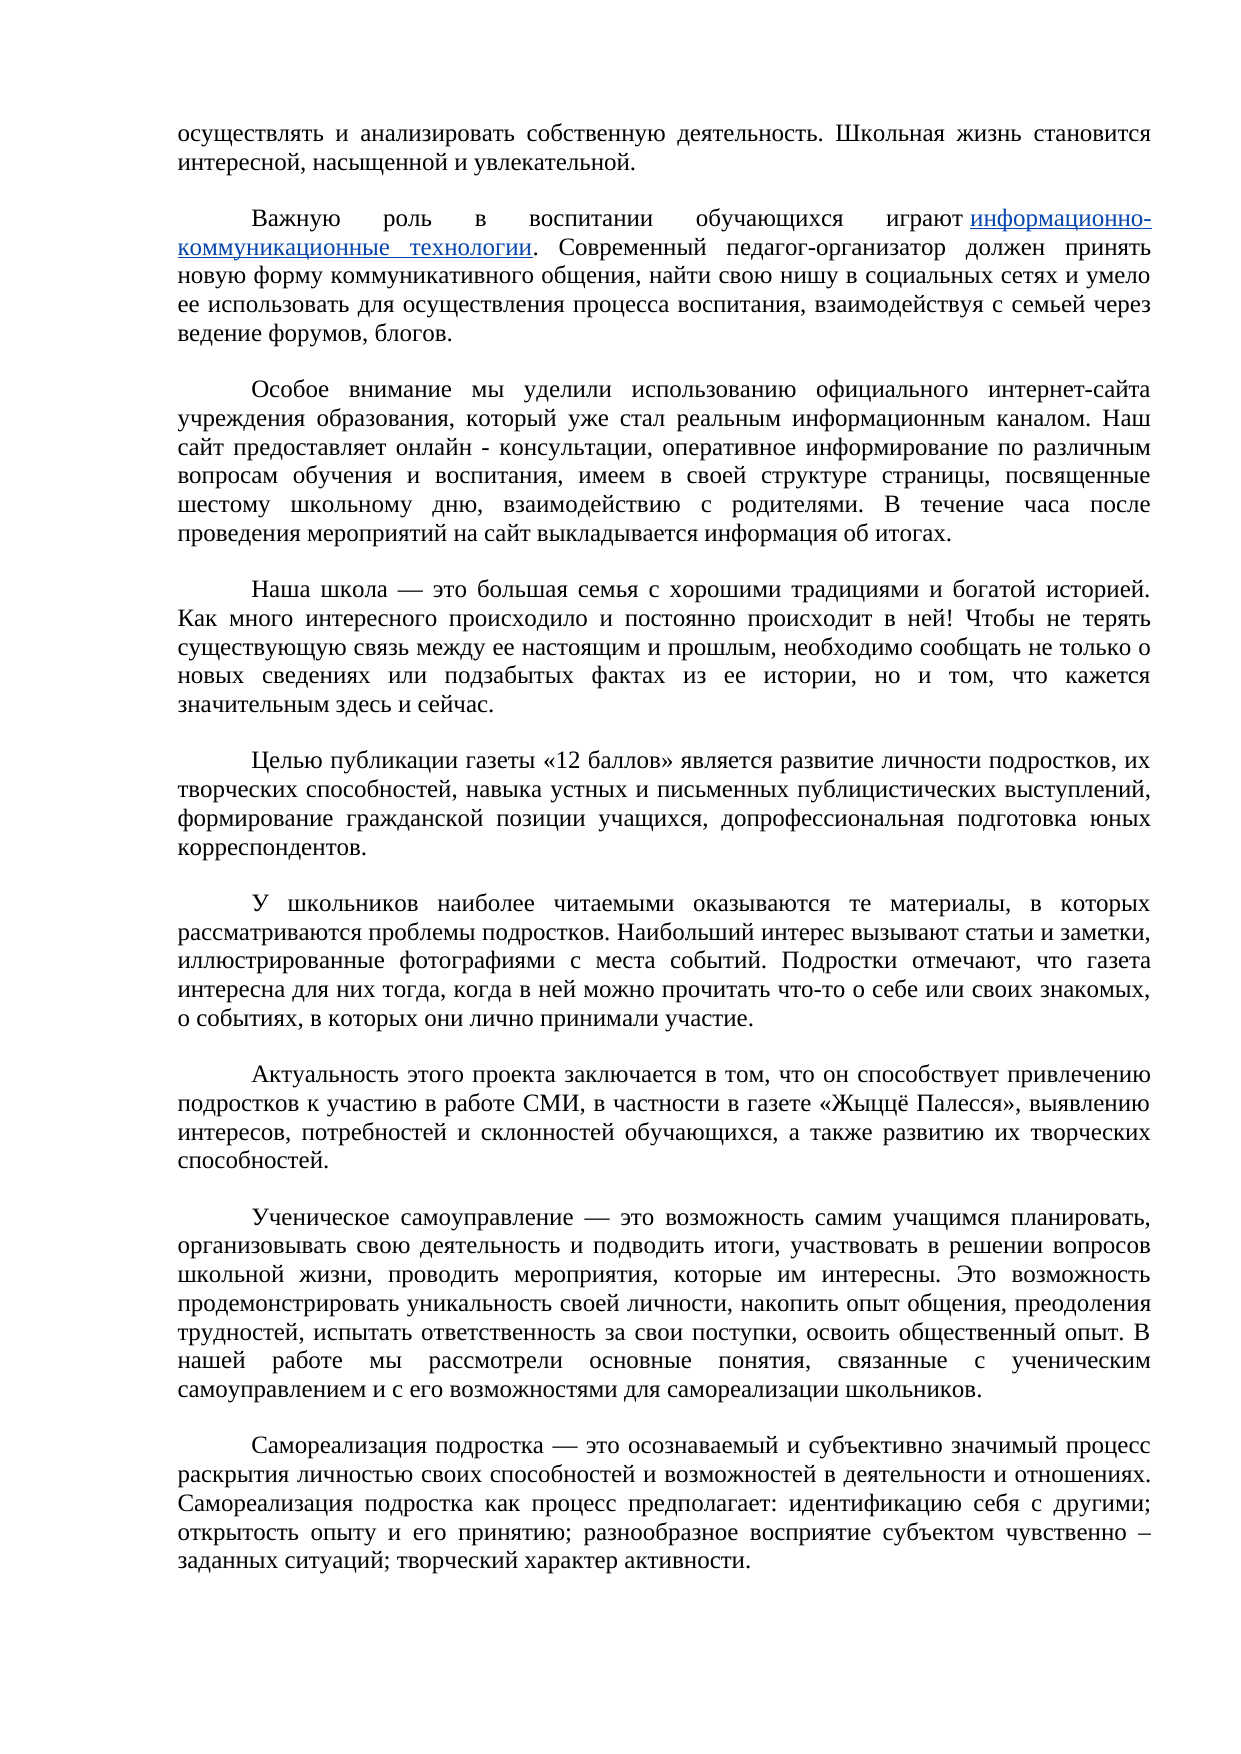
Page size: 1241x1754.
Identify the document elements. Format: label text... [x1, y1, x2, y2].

text Целью публикации газеты «12 баллов» является развитие личности подростков, их творческих способностей, навыка устных и письменных публицистических выступлений, формирование гражданской позиции учащихся, допрофессиональная подготовка юных корреспондентов. [177, 746, 1152, 861]
text Актуальность этого проекта заключается в том, что он способствует привлечению подростков к участию в работе СМИ, в частности в газете «Жыццё Палесся», выявлению интересов, потребностей и склонностей обучающихся, а также развитию их творческих способностей. [177, 1059, 1152, 1174]
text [177, 118, 1152, 176]
text Ученическое самоуправление — это возможность самим учащимся планировать, организовывать свою деятельность и подводить итоги, участвовать в решении вопросов школьной жизни, проводить мероприятия, которые им интересны. Это возможность продемонстрировать уникальность своей личности, накопить опыт общения, преодоления трудностей, испытать ответственность за свои поступки, освоить общественный опыт. В нашей работе мы рассмотрели основные понятия, связанные с ученическим самоуправлением и с его возможностями для самореализации школьников. [177, 1202, 1152, 1403]
text Важную роль в воспитании обучающихся играют информационно-коммуникационные технологии. Современный педагог-организатор должен принять новую форму коммуникативного общения, найти свою нишу в социальных сетях и умело ее использовать для осуществления процесса воспитания, взаимодействуя с семьей через ведение форумов, блогов. [177, 203, 1152, 347]
text Особое внимание мы уделили использованию официального интернет-сайта учреждения образования, который уже стал реальным информационным каналом. Наш сайт предоставляет онлайн - консультации, оперативное информирование по различным вопросам обучения и воспитания, имеем в своей структуре страницы, посвященные шестому школьному дню, взаимодействию с родителями. В течение часа после проведения мероприятий на сайт выкладывается информация об итогах. [177, 374, 1152, 547]
text У школьников наиболее читаемыми оказываются те материалы, в которых рассматриваются проблемы подростков. Наибольший интерес вызывают статьи и заметки, иллюстрированные фотографиями с места событий. Подростки отмечают, что газета интересна для них тогда, когда в ней можно прочитать что-то о себе или своих знакомых, о событиях, в которых они лично принимали участие. [177, 888, 1152, 1032]
text Самореализация подростка — это осознаваемый и субъективно значимый процесс раскрытия личностью своих способностей и возможностей в деятельности и отношениях. Самореализация подростка как процесс предполагает: идентификацию себя с другими; открытость опыту и его принятию; разнообразное восприятие субъектом чувственно – заданных ситуаций; творческий характер активности. [177, 1431, 1152, 1574]
text Наша школа — это большая семья с хорошими традициями и богатой историей. Как много интересного происходило и постоянно происходит в ней! Чтобы не терять существующую связь между ее настоящим и прошлым, необходимо сообщать не только о новых сведениях или подзабытых фактах из ее истории, но и том, что кажется значительным здесь и сейчас. [177, 574, 1152, 718]
